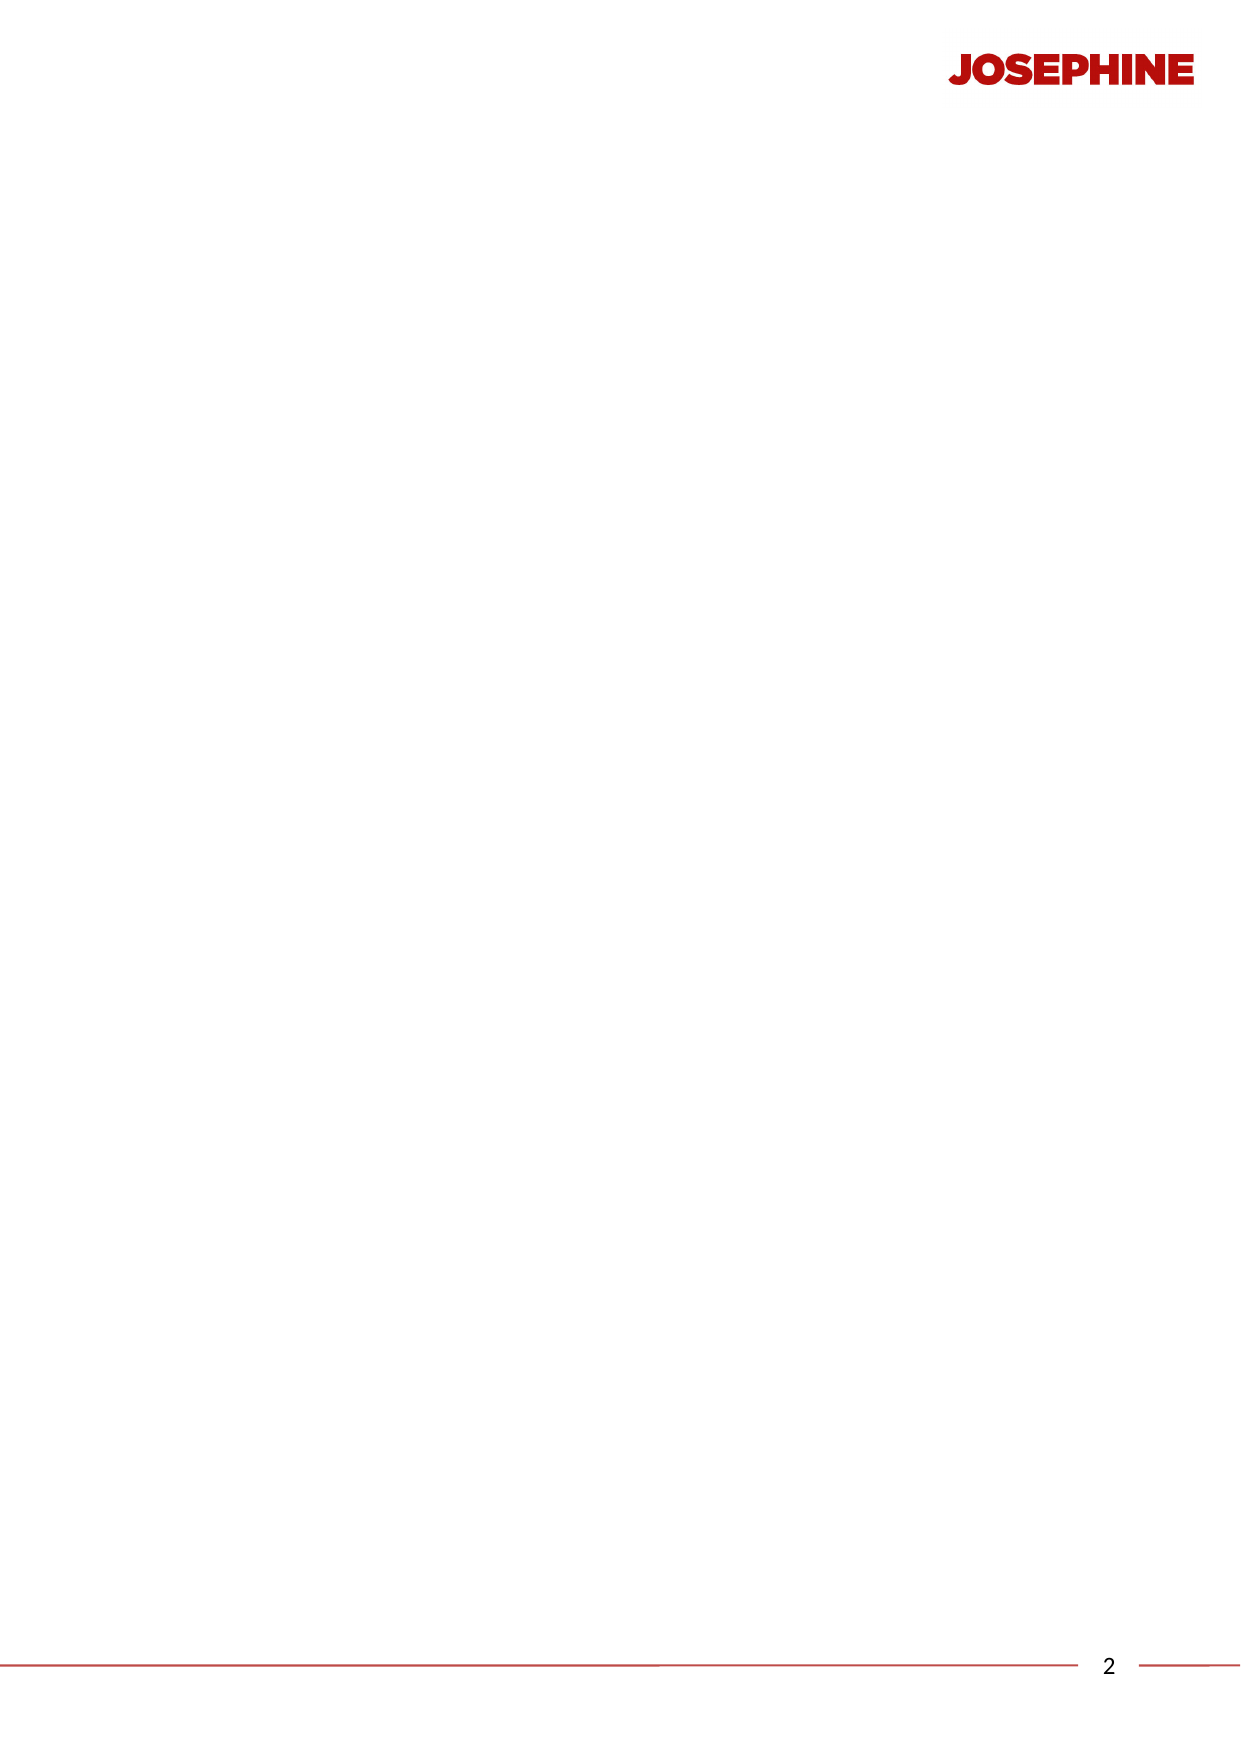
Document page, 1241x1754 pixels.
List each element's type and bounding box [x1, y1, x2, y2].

picture [942, 28, 1202, 108]
